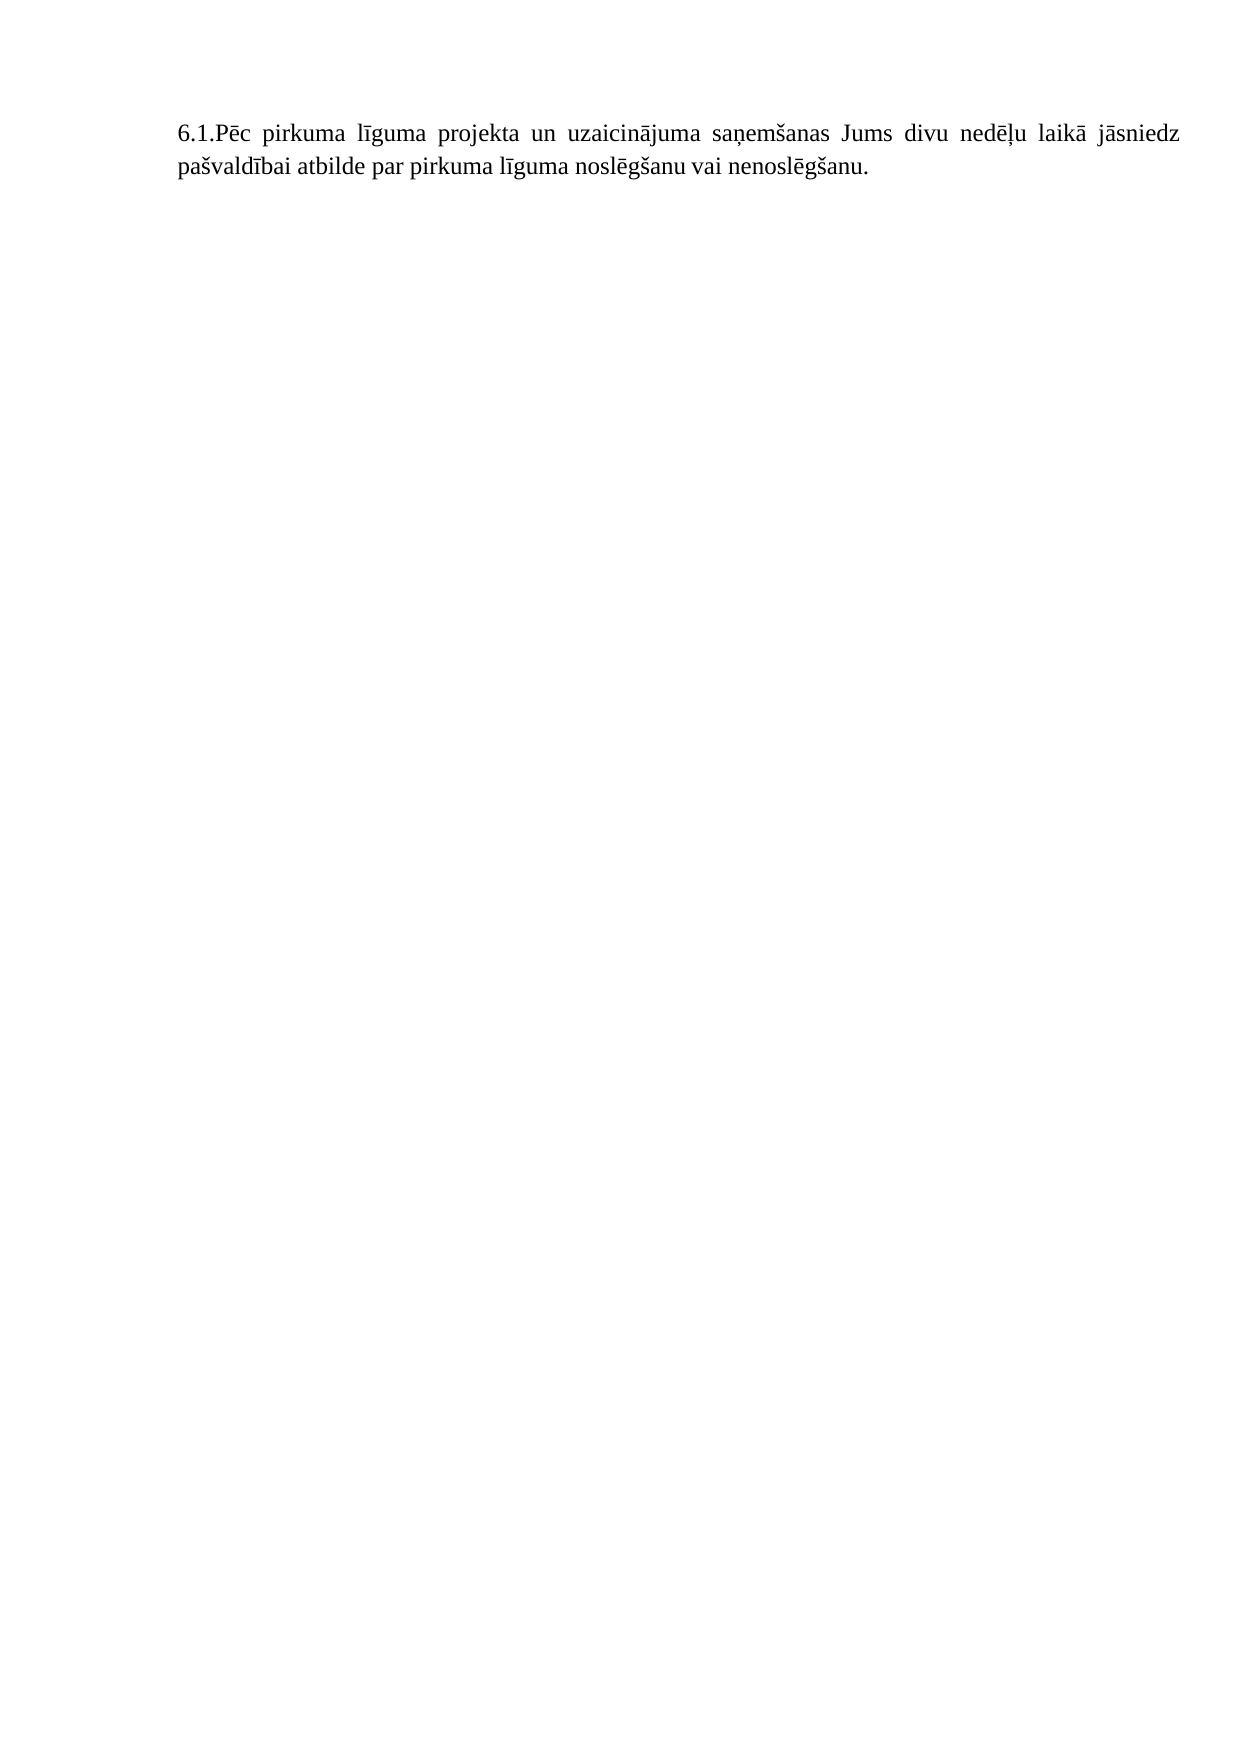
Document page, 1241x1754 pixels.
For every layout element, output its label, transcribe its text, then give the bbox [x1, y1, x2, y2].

text 6.1.Pēc pirkuma līguma projekta un uzaicinājuma saņemšanas Jums divu nedēļu laikā jāsniedz pašvaldībai atbilde par pirkuma līguma noslēgšanu vai nenoslēgšanu. [177, 118, 1181, 180]
